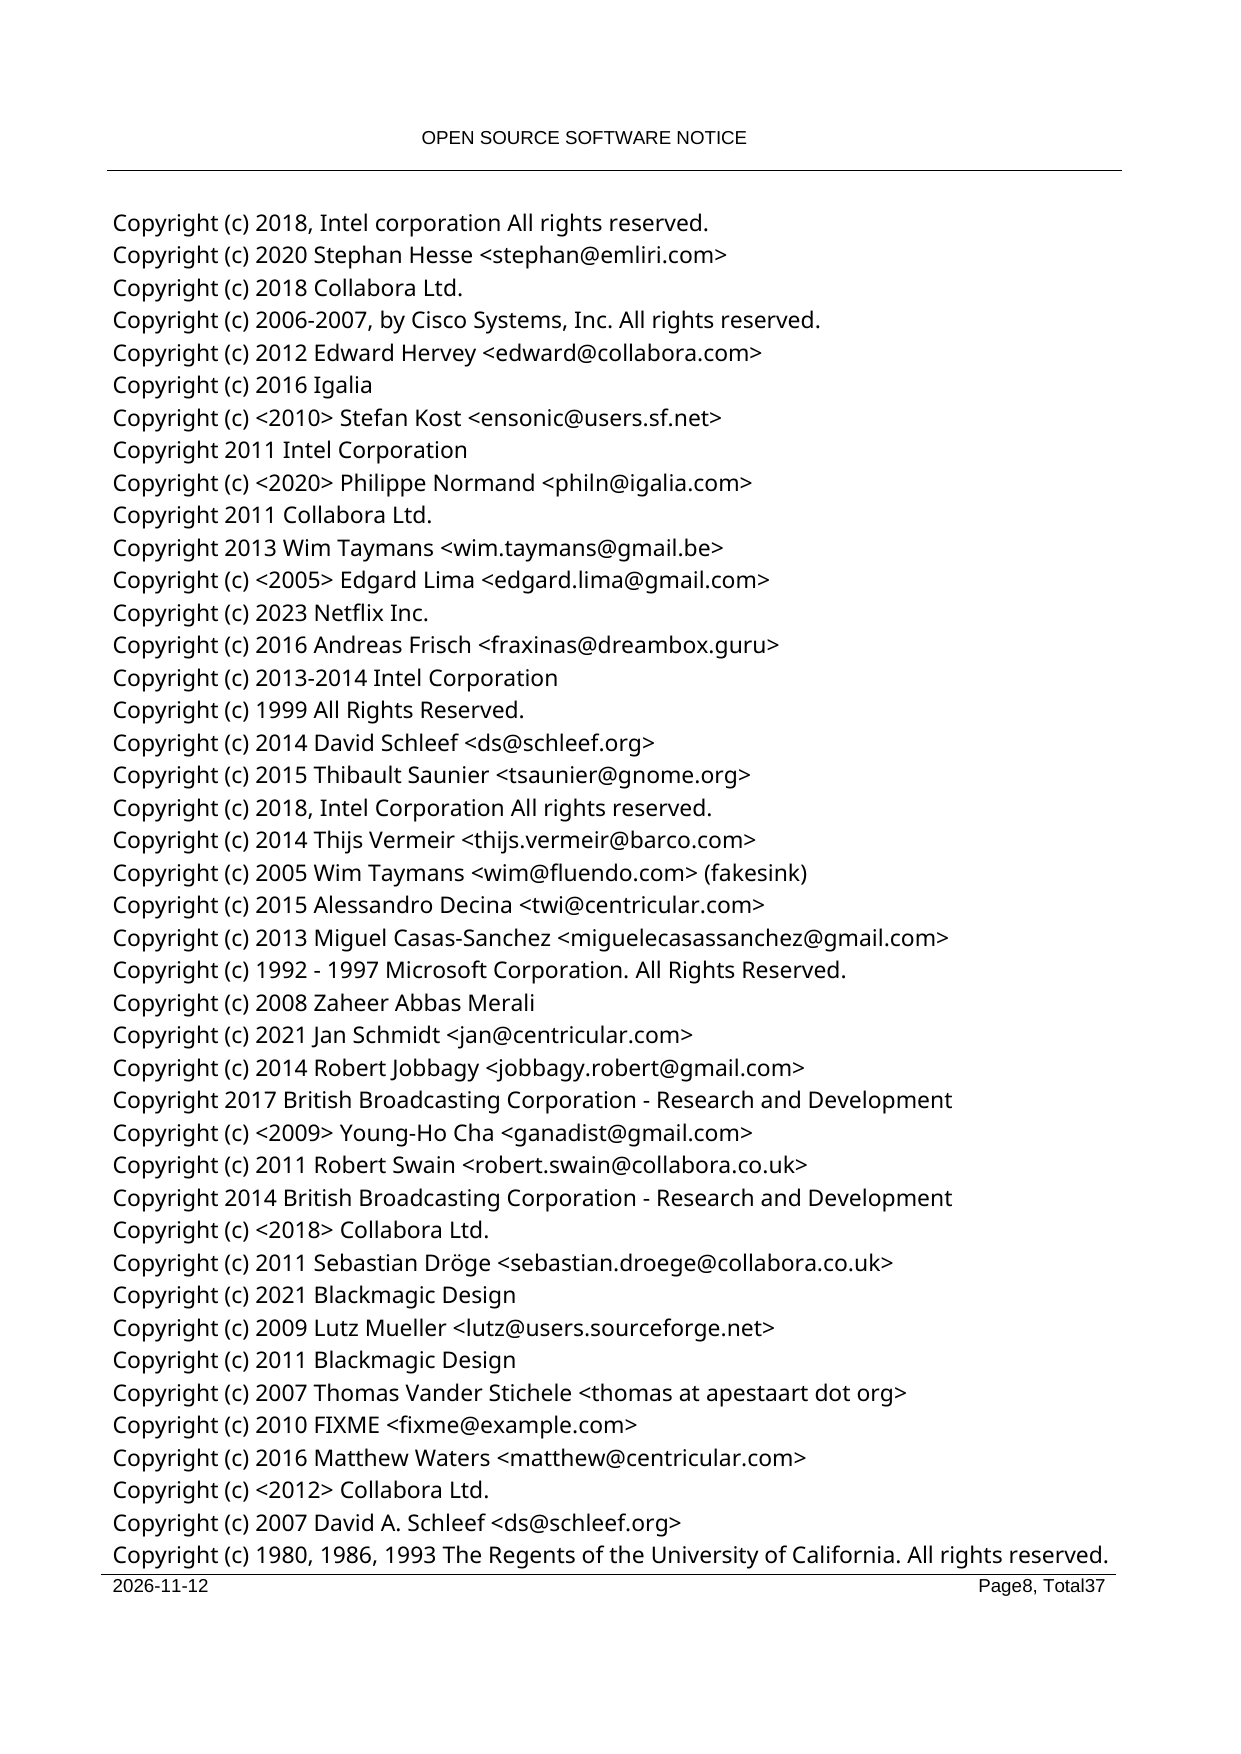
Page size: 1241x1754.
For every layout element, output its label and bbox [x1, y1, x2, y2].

text [112, 206, 1128, 1571]
